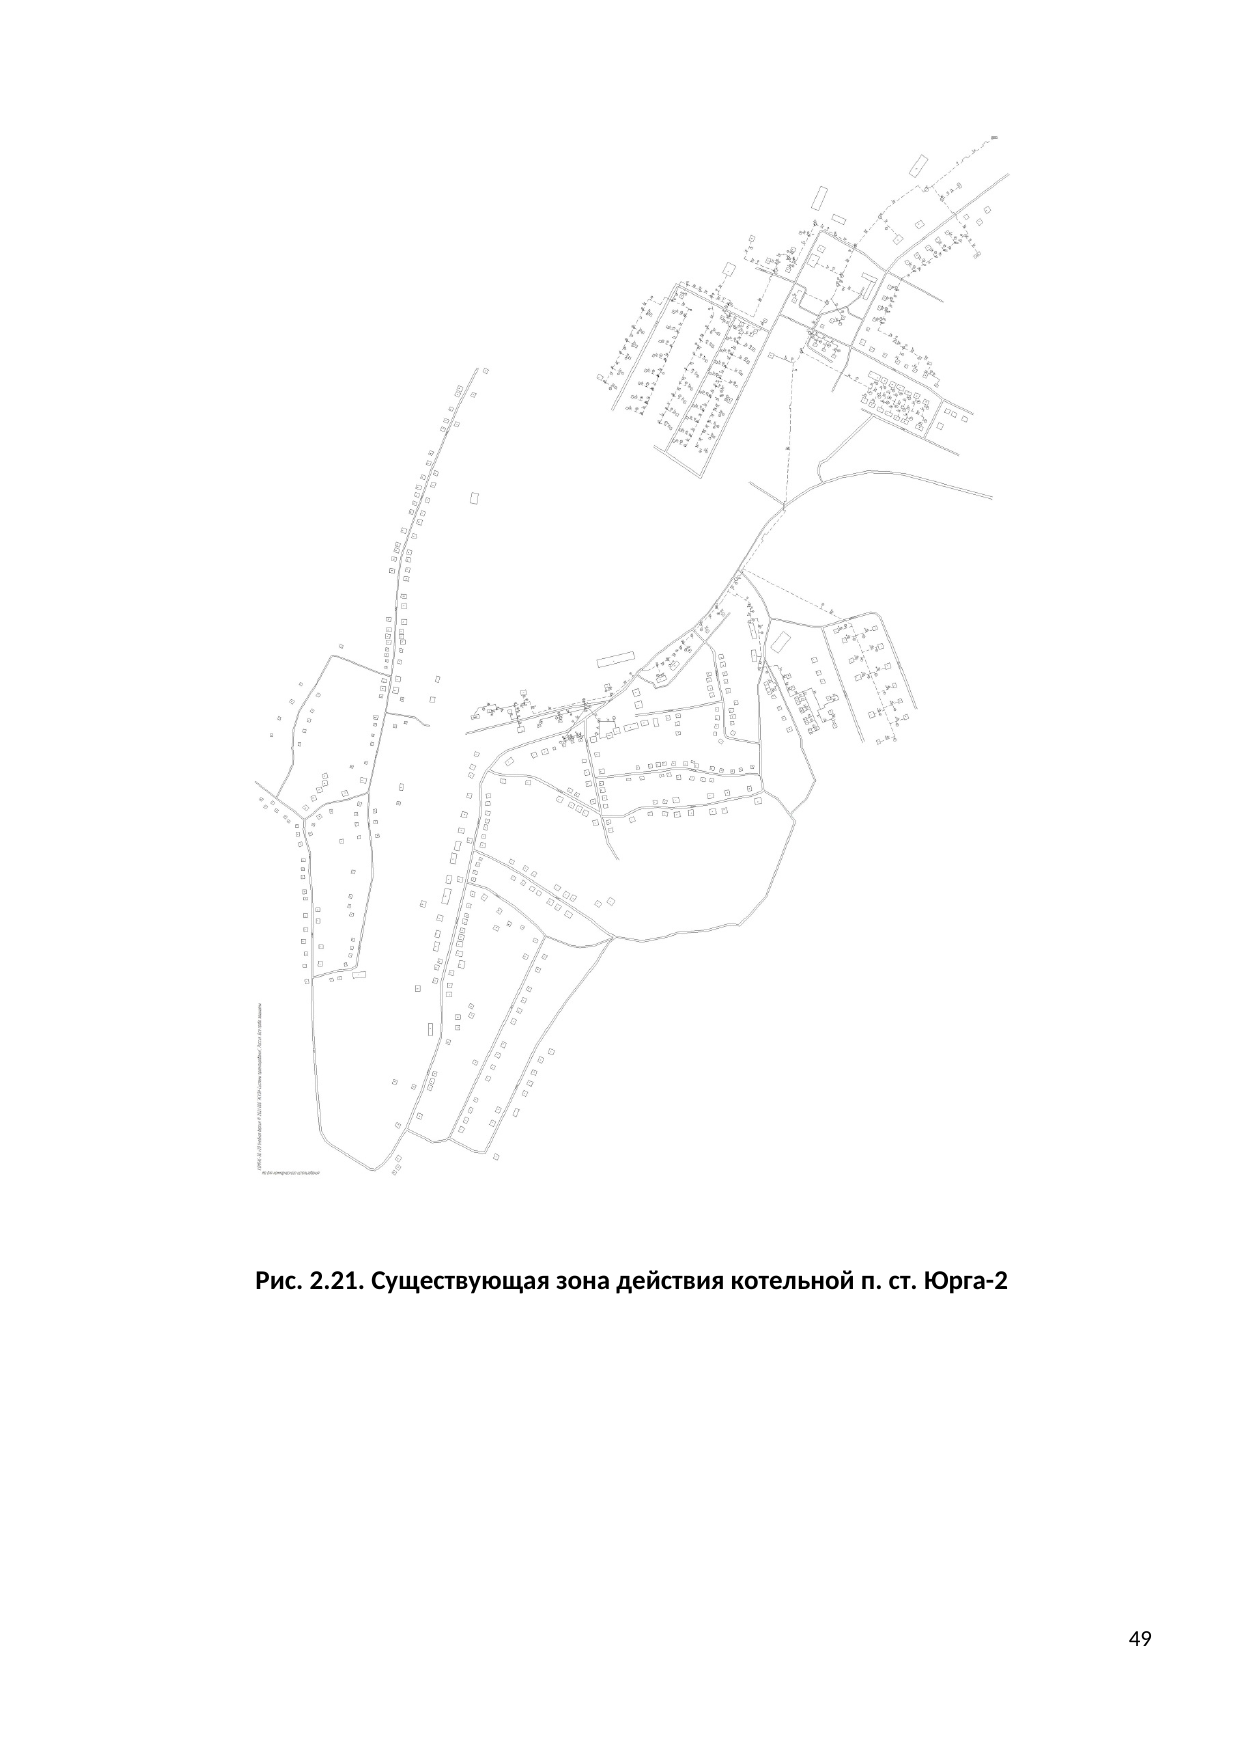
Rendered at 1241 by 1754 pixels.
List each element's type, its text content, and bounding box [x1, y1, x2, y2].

picture [120, 130, 1144, 1182]
text Рис. 2.21. Существующая зона действия котельной п. ст. Юрга-2 [112, 1263, 1152, 1296]
